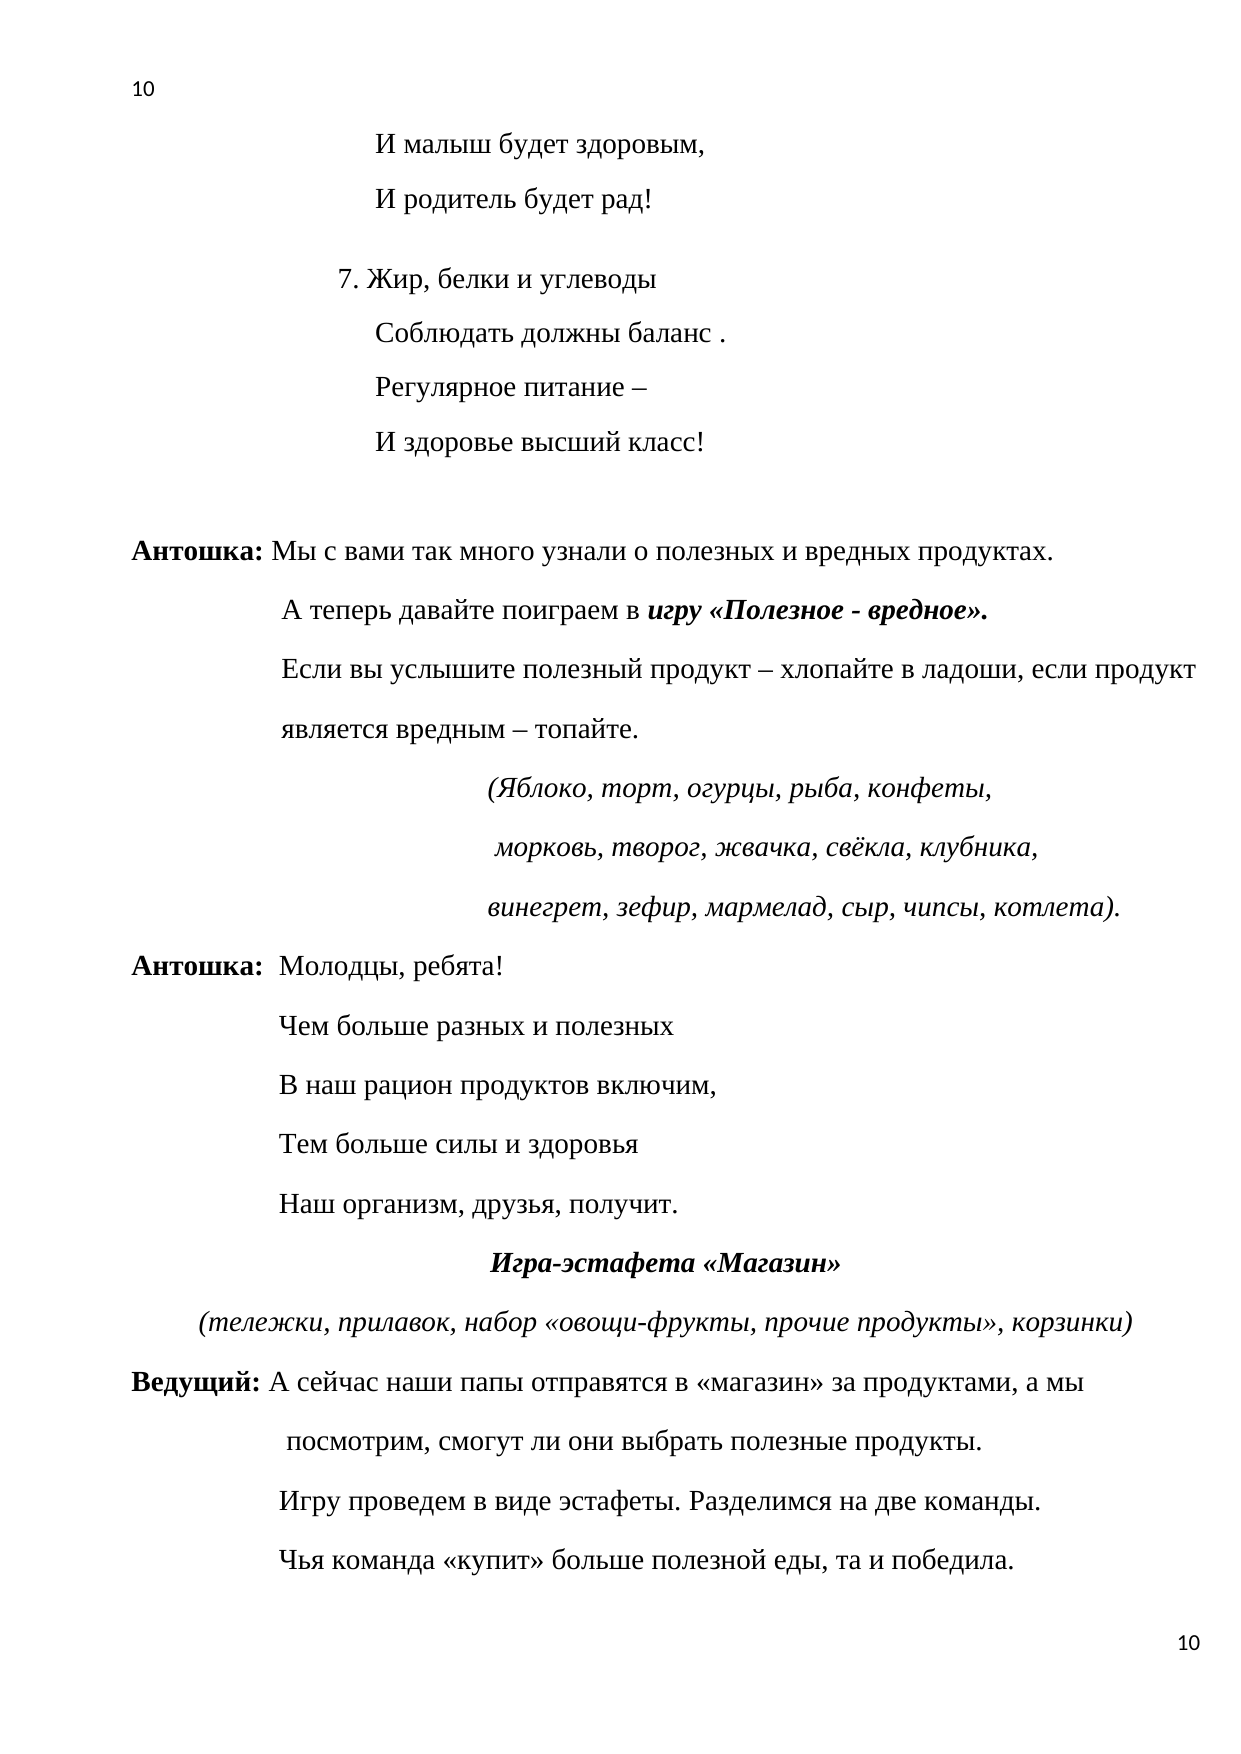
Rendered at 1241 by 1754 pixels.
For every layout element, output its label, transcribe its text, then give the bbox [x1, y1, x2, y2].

text И малыш будет здоровым, [131, 126, 1200, 160]
text винегрет, зефир, мармелад, сыр, чипсы, котлета). [131, 889, 1200, 922]
text (Яблоко, торт, огурцы, рыба, конфеты, [131, 770, 1200, 804]
text В наш рацион продуктов включим, [279, 1067, 1200, 1101]
text 7. Жир, белки и углеводы [131, 261, 1200, 294]
text Антошка: Молодцы, ребята! [131, 948, 1200, 982]
text Соблюдать должны баланс . [131, 315, 1200, 349]
text Ведущий: А сейчас наши папы отправятся в «магазин» за продуктами, а мы [131, 1364, 1200, 1397]
text Чья команда «купит» больше полезной еды, та и победила. [205, 1542, 1200, 1576]
text Антошка: Мы с вами так много узнали о полезных и вредных продуктах. [131, 533, 1200, 566]
text является вредным – топайте. [131, 711, 1200, 744]
text Если вы услышите полезный продукт – хлопайте в ладоши, если продукт [131, 651, 1200, 685]
text И родитель будет рад! [131, 181, 1200, 214]
text посмотрим, смогут ли они выбрать полезные продукты. [205, 1423, 1200, 1457]
text Тем больше силы и здоровья [205, 1126, 1200, 1160]
text И здоровье высший класс! [131, 424, 1200, 457]
text А теперь давайте поиграем в игру «Полезное - вредное». [279, 592, 1200, 626]
text Игру проведем в виде эстафеты. Разделимся на две команды. [205, 1483, 1200, 1516]
text Игра-эстафета «Магазин» [131, 1245, 1200, 1279]
text (тележки, прилавок, набор «овощи-фрукты, прочие продукты», корзинки) [131, 1304, 1200, 1338]
text Чем больше разных и полезных [205, 1008, 1200, 1041]
text Регулярное питание – [131, 369, 1200, 403]
text Наш организм, друзья, получит. [205, 1186, 1200, 1219]
text морковь, творог, жвачка, свёкла, клубника, [131, 829, 1200, 863]
